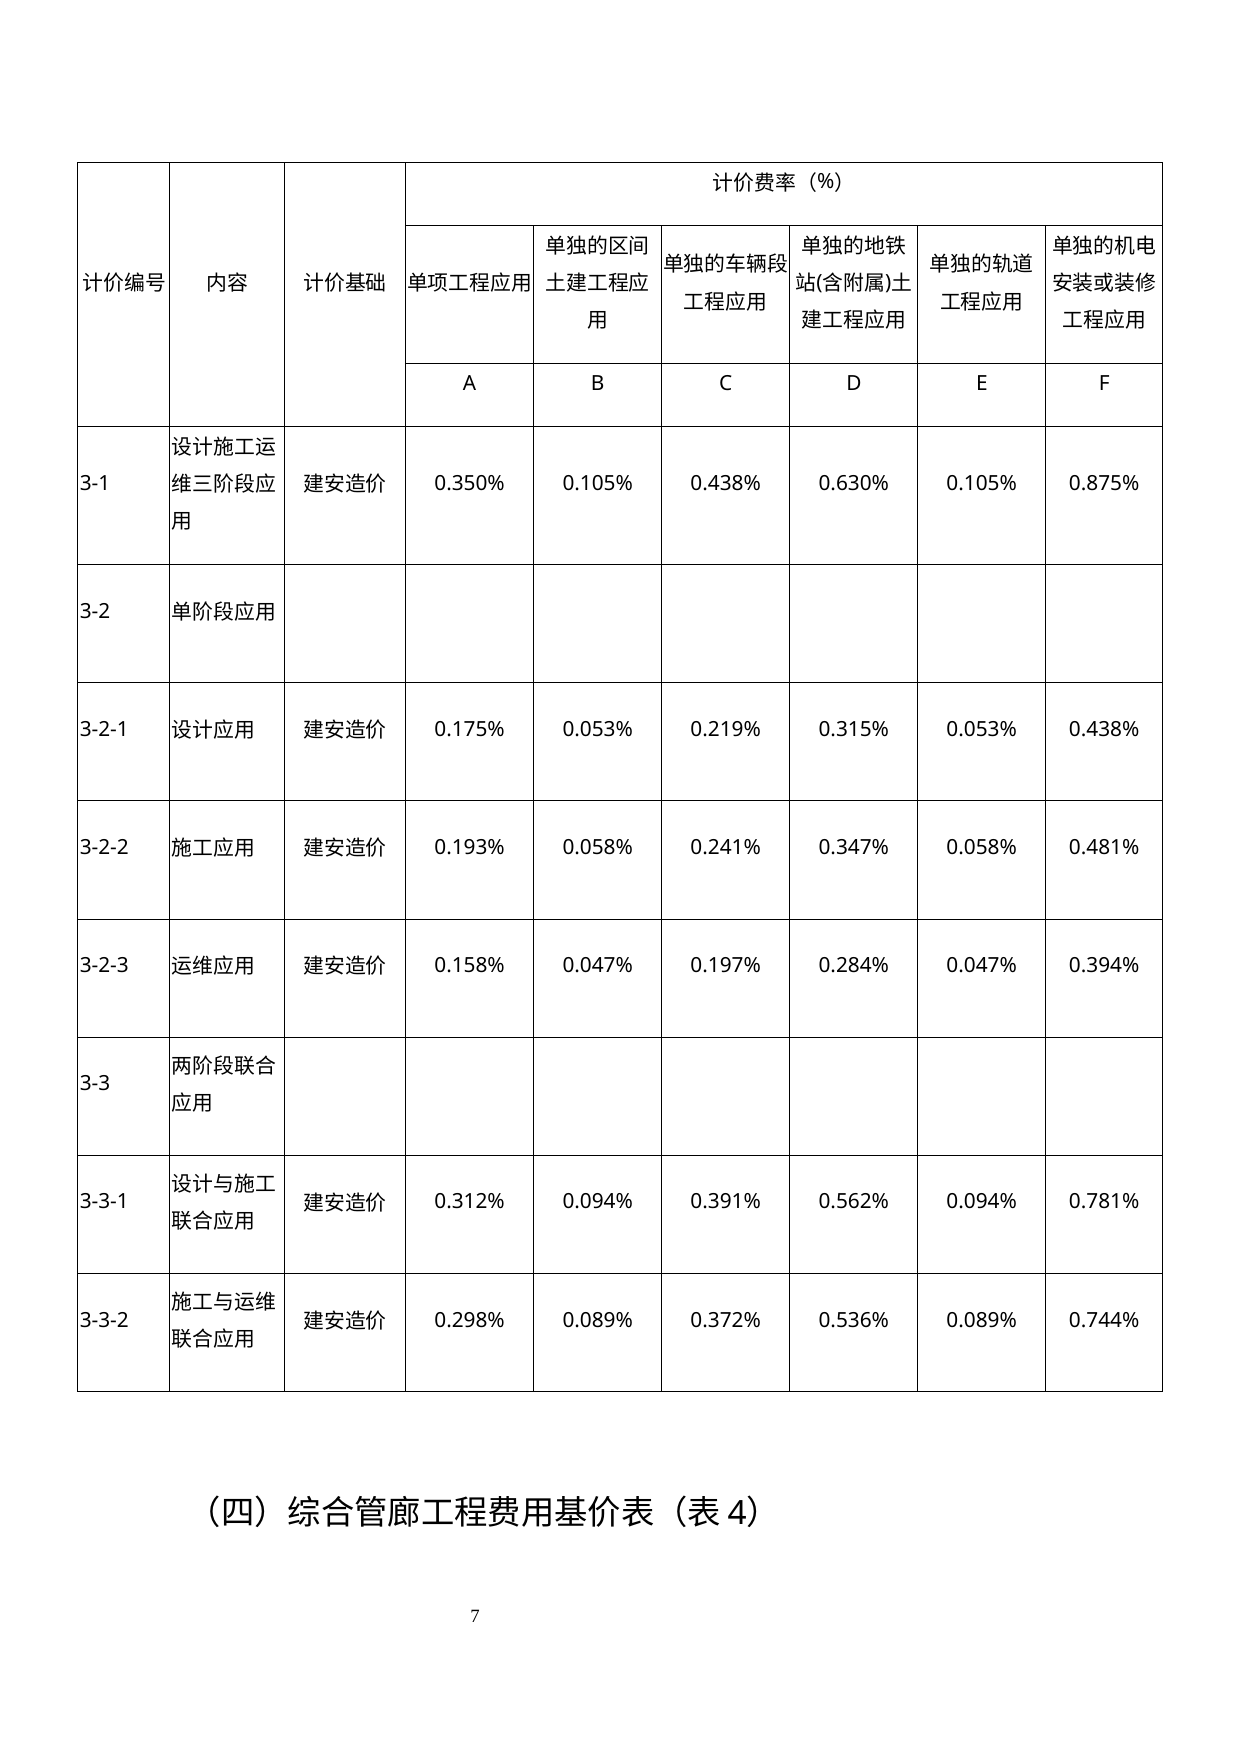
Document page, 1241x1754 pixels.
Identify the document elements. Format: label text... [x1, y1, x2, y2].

table_cell [918, 565, 1045, 682]
table_cell 0.197% [662, 920, 789, 1037]
table_cell 0.312% [406, 1156, 533, 1273]
table_cell 建安造价 [285, 427, 405, 564]
table_cell 3-2-1 [78, 683, 169, 800]
table_cell 施工与运维联合应用 [170, 1274, 284, 1391]
table_cell 0.350% [406, 427, 533, 564]
table_cell B [534, 364, 661, 426]
table_cell F [1046, 364, 1162, 426]
table_cell C [662, 364, 789, 426]
table_cell 设计施工运维三阶段应用 [170, 427, 284, 564]
table_cell 单独的车辆段工程应用 [662, 226, 789, 363]
table_cell 单独的地铁站(含附属)土建工程应用 [790, 226, 917, 363]
table_cell 0.394% [1046, 920, 1162, 1037]
table_cell 建安造价 [285, 1156, 405, 1273]
table_cell 0.744% [1046, 1274, 1162, 1391]
table_cell 建安造价 [285, 920, 405, 1037]
list 综合管廊工程费用基价表（表4） [187, 1478, 1053, 1543]
table_cell 0.047% [918, 920, 1045, 1037]
table_cell 0.193% [406, 801, 533, 918]
table_cell 设计应用 [170, 683, 284, 800]
table_cell 0.105% [534, 427, 661, 564]
table_cell [534, 565, 661, 682]
table_cell 建安造价 [285, 1274, 405, 1391]
table_cell [1046, 1038, 1162, 1155]
table_cell 0.058% [534, 801, 661, 918]
table_cell A [406, 364, 533, 426]
table_cell 0.241% [662, 801, 789, 918]
table_cell 0.158% [406, 920, 533, 1037]
table_cell 单独的区间土建工程应用 [534, 226, 661, 363]
table_cell 单独的机电安装或装修工程应用 [1046, 226, 1162, 363]
table_cell 0.175% [406, 683, 533, 800]
table_cell 3-3-1 [78, 1156, 169, 1273]
table_cell [285, 565, 405, 682]
table_cell 0.438% [1046, 683, 1162, 800]
table_cell 0.536% [790, 1274, 917, 1391]
table_cell [406, 1038, 533, 1155]
table_cell 0.089% [918, 1274, 1045, 1391]
table_cell 0.562% [790, 1156, 917, 1273]
table_cell 建安造价 [285, 683, 405, 800]
table_cell [534, 1038, 661, 1155]
table_header 计价费率（%） [406, 163, 1162, 225]
table_cell 单项工程应用 [406, 226, 533, 363]
table_cell 0.347% [790, 801, 917, 918]
table_cell 0.438% [662, 427, 789, 564]
table_cell 0.372% [662, 1274, 789, 1391]
table_cell 设计与施工联合应用 [170, 1156, 284, 1273]
table_cell [1046, 565, 1162, 682]
table_cell 0.053% [534, 683, 661, 800]
table_cell 施工应用 [170, 801, 284, 918]
table_cell 3-2 [78, 565, 169, 682]
table_cell 0.284% [790, 920, 917, 1037]
table_cell 0.058% [918, 801, 1045, 918]
table_cell [918, 1038, 1045, 1155]
table_header 内容 [170, 163, 284, 426]
table_cell [406, 565, 533, 682]
table_cell 3-2-3 [78, 920, 169, 1037]
table_cell 0.094% [918, 1156, 1045, 1273]
table_cell 0.053% [918, 683, 1045, 800]
table_cell 0.047% [534, 920, 661, 1037]
table_cell 0.875% [1046, 427, 1162, 564]
table_cell 建安造价 [285, 801, 405, 918]
table_cell 3-2-2 [78, 801, 169, 918]
table_cell [790, 1038, 917, 1155]
table_cell 两阶段联合应用 [170, 1038, 284, 1155]
table_cell 3-3-2 [78, 1274, 169, 1391]
table_cell D [790, 364, 917, 426]
table_cell [790, 565, 917, 682]
table_cell 0.089% [534, 1274, 661, 1391]
table_cell 0.094% [534, 1156, 661, 1273]
table_cell E [918, 364, 1045, 426]
table_cell [285, 1038, 405, 1155]
table_cell 0.391% [662, 1156, 789, 1273]
table_cell [662, 1038, 789, 1155]
table_cell 0.630% [790, 427, 917, 564]
table_cell 0.105% [918, 427, 1045, 564]
table_header 计价编号 [78, 163, 169, 426]
table_header 计价基础 [285, 163, 405, 426]
table_cell 0.219% [662, 683, 789, 800]
table_cell 0.781% [1046, 1156, 1162, 1273]
table_cell 3-1 [78, 427, 169, 564]
table_cell 单独的轨道工程应用 [918, 226, 1045, 363]
table_cell 0.481% [1046, 801, 1162, 918]
table_cell 运维应用 [170, 920, 284, 1037]
table_cell 单阶段应用 [170, 565, 284, 682]
table_cell 0.315% [790, 683, 917, 800]
table_cell 3-3 [78, 1038, 169, 1155]
table_cell [662, 565, 789, 682]
table_cell 0.298% [406, 1274, 533, 1391]
